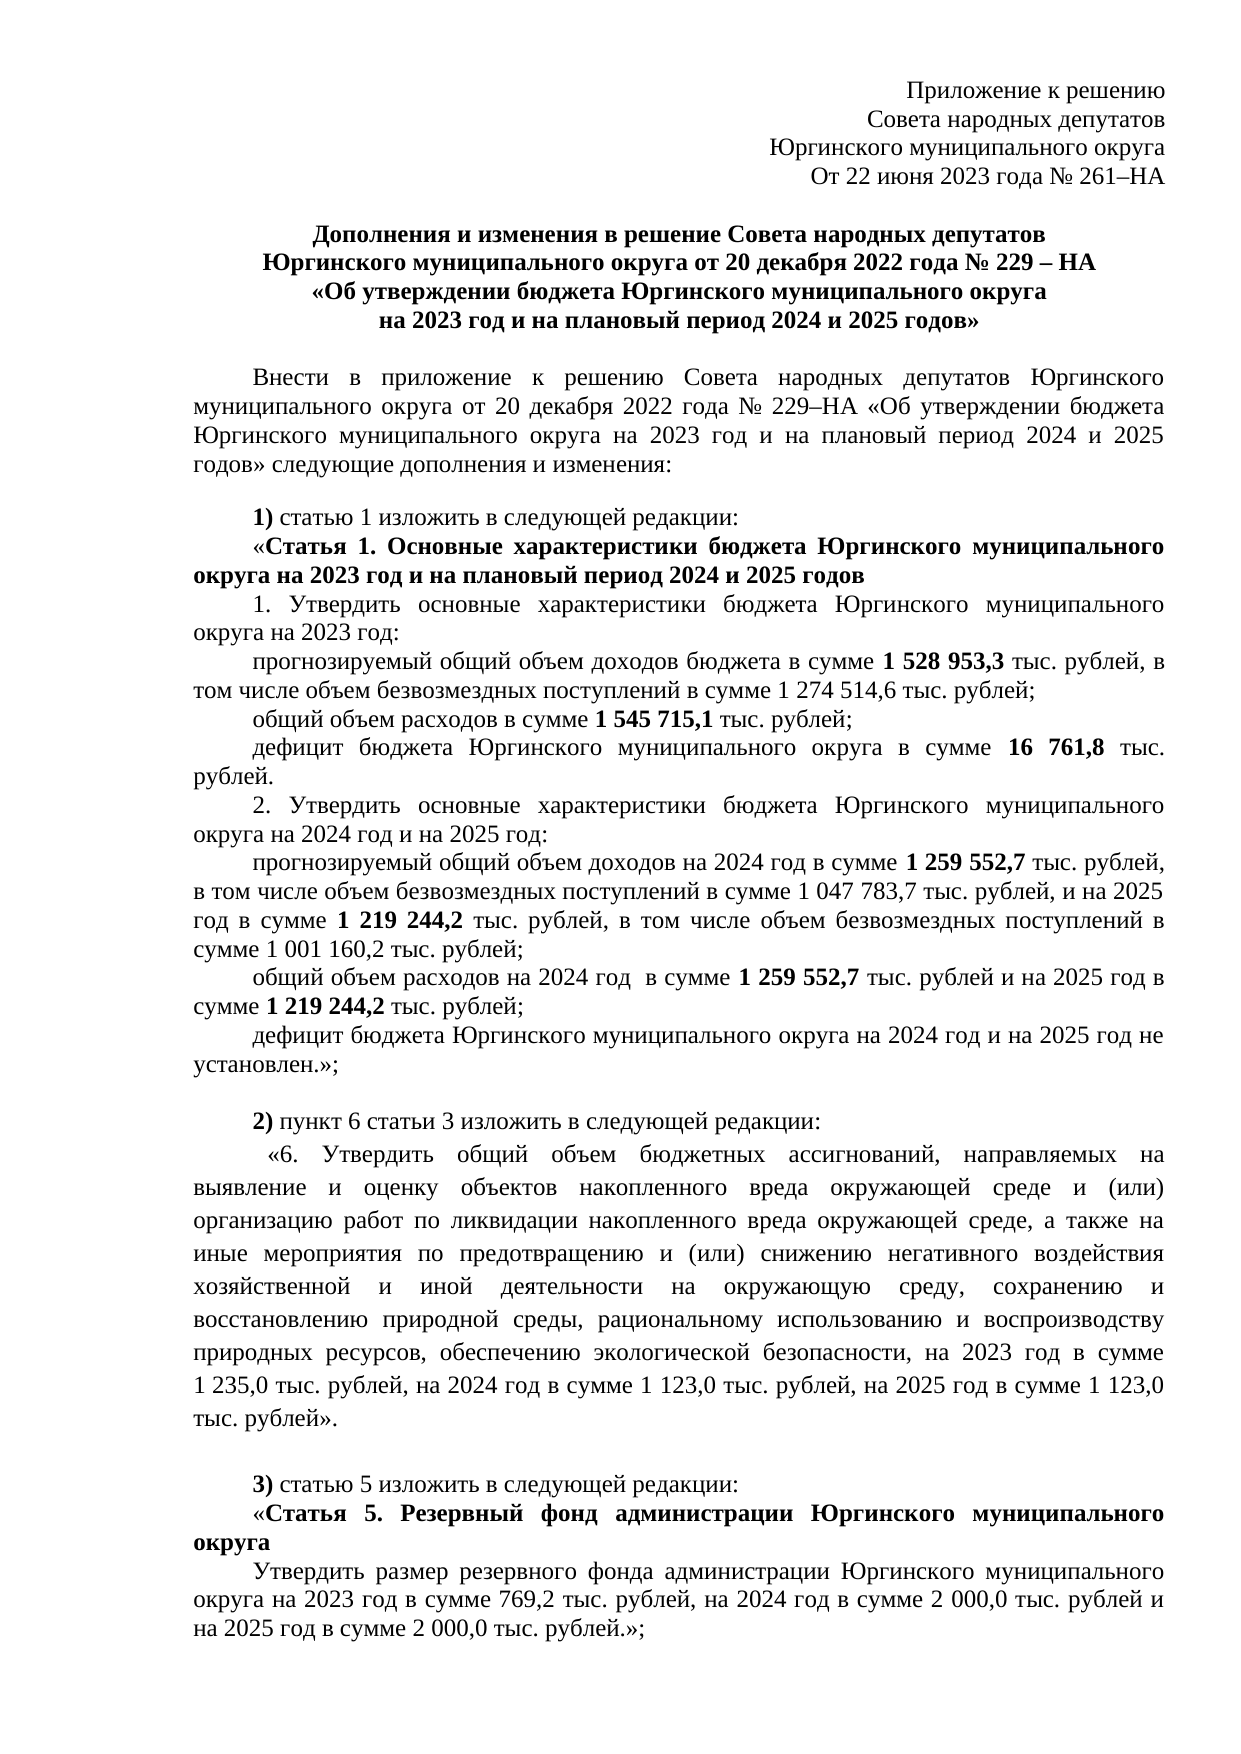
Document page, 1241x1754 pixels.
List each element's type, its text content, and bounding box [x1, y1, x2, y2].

text Внести в приложение к решению Совета народных депутатов Юргинского муниципального округа от 20 декабря 2022 года № 229–НА «Об утверждении бюджета Юргинского муниципального округа на 2023 год и на плановый период 2024 и 2025 годов» следующие дополнения и изменения: [193, 362, 1165, 477]
text 2) пункт 6 статьи 3 изложить в следующей редакции: [193, 1106, 1165, 1135]
text Юргинского муниципального округа [193, 132, 1165, 161]
text общий объем расходов на 2024 год в сумме 1 259 552,7 тыс. рублей и на 2025 год в сумме 1 219 244,2 тыс. рублей; [193, 962, 1165, 1020]
text «6. Утвердить общий объем бюджетных ассигнований, направляемых на выявление и оценку объектов накопленного вреда окружающей среде и (или) организацию работ по ликвидации накопленного вреда окружающей среде, а также на иные мероприятия по предотвращению и (или) снижению негативного воздействия хозяйственной и иной деятельности на окружающую среду, сохранению и восстановлению природной среды, рациональному использованию и воспроизводству природных ресурсов, обеспечению экологической безопасности, на 2023 год в сумме 1 235,0 тыс. рублей, на 2024 год в сумме 1 123,0 тыс. рублей, на 2025 год в сумме 1 123,0 тыс. рублей». [193, 1139, 1165, 1432]
text дефицит бюджета Юргинского муниципального округа в сумме 16 761,8 тыс. рублей. [193, 732, 1165, 790]
text Утвердить размер резервного фонда администрации Юргинского муниципального округа на 2023 год в сумме 769,2 тыс. рублей, на 2024 год в сумме 2 000,0 тыс. рублей и на 2025 год в сумме 2 000,0 тыс. рублей.»; [193, 1556, 1165, 1642]
text на 2023 год и на плановый период 2024 и 2025 годов» [193, 305, 1165, 334]
text От 22 июня 2023 года № 261–НА [193, 161, 1165, 190]
text Дополнения и изменения в решение Совета народных депутатов [193, 219, 1165, 247]
text 3) статью 5 изложить в следующей редакции: [193, 1469, 1165, 1498]
text Приложение к решению [193, 75, 1165, 104]
text дефицит бюджета Юргинского муниципального округа на 2024 год и на 2025 год не установлен.»; [193, 1020, 1165, 1077]
text «Статья 5. Резервный фонд администрации Юргинского муниципального округа [193, 1498, 1165, 1556]
text 1) статью 1 изложить в следующей редакции: [193, 502, 1165, 531]
text Юргинского муниципального округа от 20 декабря 2022 года № 229 – НА [193, 247, 1165, 276]
text прогнозируемый общий объем доходов бюджета в сумме 1 528 953,3 тыс. рублей, в том числе объем безвозмездных поступлений в сумме 1 274 514,6 тыс. рублей; [193, 646, 1165, 704]
text прогнозируемый общий объем доходов на 2024 год в сумме 1 259 552,7 тыс. рублей, в том числе объем безвозмездных поступлений в сумме 1 047 783,7 тыс. рублей, и на 2025 год в сумме 1 219 244,2 тыс. рублей, в том числе объем безвозмездных поступлений в сумме 1 001 160,2 тыс. рублей; [193, 847, 1165, 962]
text 1. Утвердить основные характеристики бюджета Юргинского муниципального округа на 2023 год: [193, 589, 1165, 646]
text Совета народных депутатов [193, 104, 1165, 132]
text 2. Утвердить основные характеристики бюджета Юргинского муниципального округа на 2024 год и на 2025 год: [193, 790, 1165, 847]
text «Статья 1. Основные характеристики бюджета Юргинского муниципального округа на 2023 год и на плановый период 2024 и 2025 годов [193, 531, 1165, 589]
text «Об утверждении бюджета Юргинского муниципального округа [193, 276, 1165, 305]
text общий объем расходов в сумме 1 545 715,1 тыс. рублей; [193, 704, 1165, 732]
